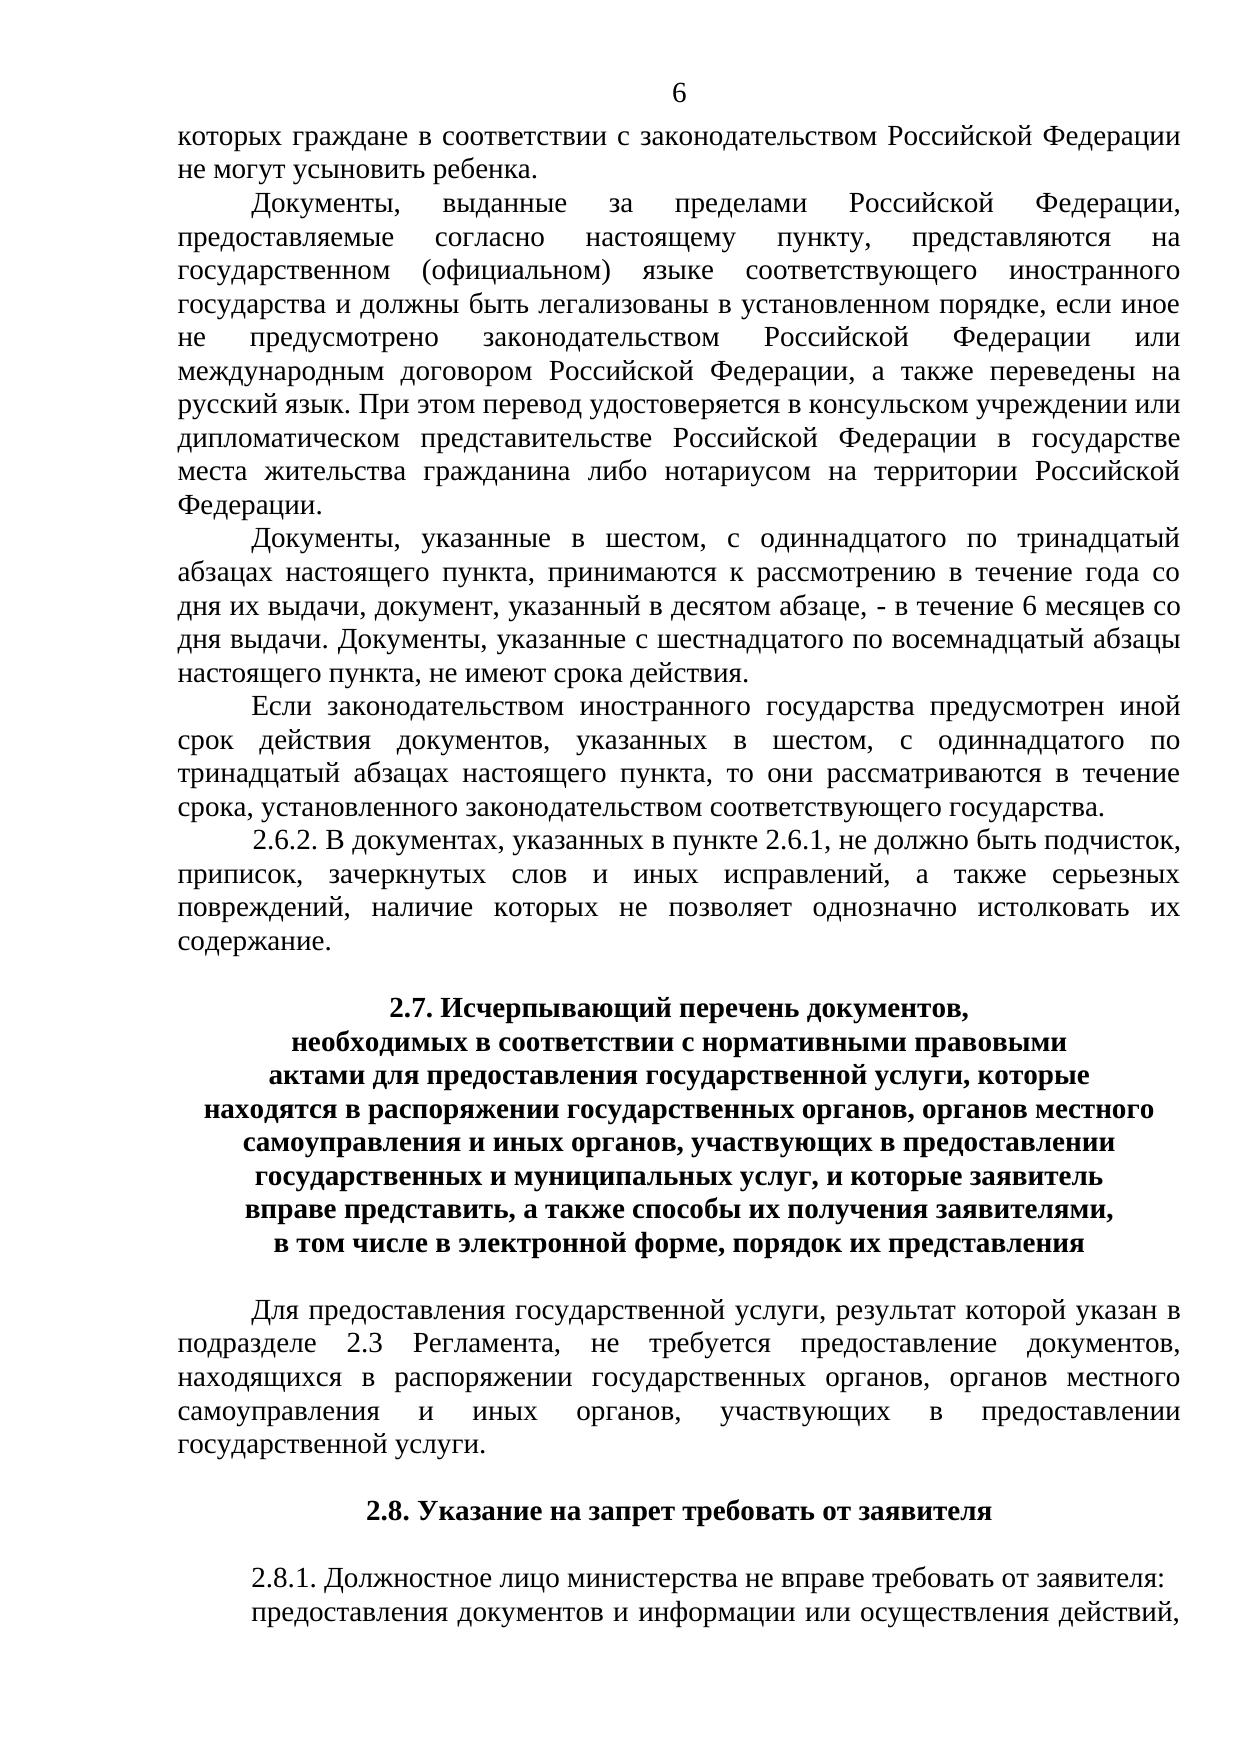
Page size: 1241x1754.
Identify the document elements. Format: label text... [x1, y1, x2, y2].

text 2.6.2. В документах, указанных в пункте 2.6.1, не должно быть подчисток, приписок, зачеркнутых слов и иных исправлений, а также серьезных повреждений, наличие которых не позволяет однозначно истолковать их содержание. [177, 822, 1181, 957]
text Для предоставления государственной услуги, результат которой указан в подразделе 2.3 Регламента, не требуется предоставление документов, находящихся в распоряжении государственных органов, органов местного самоуправления и иных органов, участвующих в предоставлении государственной услуги. [177, 1292, 1181, 1460]
text Документы, выданные за пределами Российской Федерации, предоставляемые согласно настоящему пункту, представляются на государственном (официальном) языке соответствующего иностранного государства и должны быть легализованы в установленном порядке, если иное не предусмотрено законодательством Российской Федерации или международным договором Российской Федерации, а также переведены на русский язык. При этом перевод удостоверяется в консульском учреждении или дипломатическом представительстве Российской Федерации в государстве места жительства гражданина либо нотариусом на территории Российской Федерации. [177, 185, 1181, 521]
text 2.7. Исчерпывающий перечень документов, [177, 990, 1181, 1024]
text необходимых в соответствии с нормативными правовыми [177, 1024, 1181, 1057]
text Если законодательством иностранного государства предусмотрен иной срок действия документов, указанных в шестом, с одиннадцатого по тринадцатый абзацах настоящего пункта, то они рассматриваются в течение срока, установленного законодательством соответствующего государства. [177, 688, 1181, 822]
text находятся в распоряжении государственных органов, органов местного самоуправления и иных органов, участвующих в предоставлении [177, 1091, 1181, 1158]
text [177, 1594, 1181, 1627]
text 2.8.1. Должностное лицо министерства не вправе требовать от заявителя: [177, 1560, 1181, 1594]
text Документы, указанные в шестом, с одиннадцатого по тринадцатый абзацах настоящего пункта, принимаются к рассмотрению в течение года со дня их выдачи, документ, указанный в десятом абзаце, - в течение 6 месяцев со дня выдачи. Документы, указанные с шестнадцатого по восемнадцатый абзацы настоящего пункта, не имеют срока действия. [177, 521, 1181, 688]
text государственных и муниципальных услуг, и которые заявитель [177, 1158, 1181, 1191]
text актами для предоставления государственной услуги, которые [177, 1057, 1181, 1091]
text 2.8. Указание на запрет требовать от заявителя [177, 1493, 1181, 1527]
text в том числе в электронной форме, порядок их представления [177, 1225, 1181, 1258]
text вправе представить, а также способы их получения заявителями, [177, 1191, 1181, 1225]
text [177, 118, 1181, 185]
